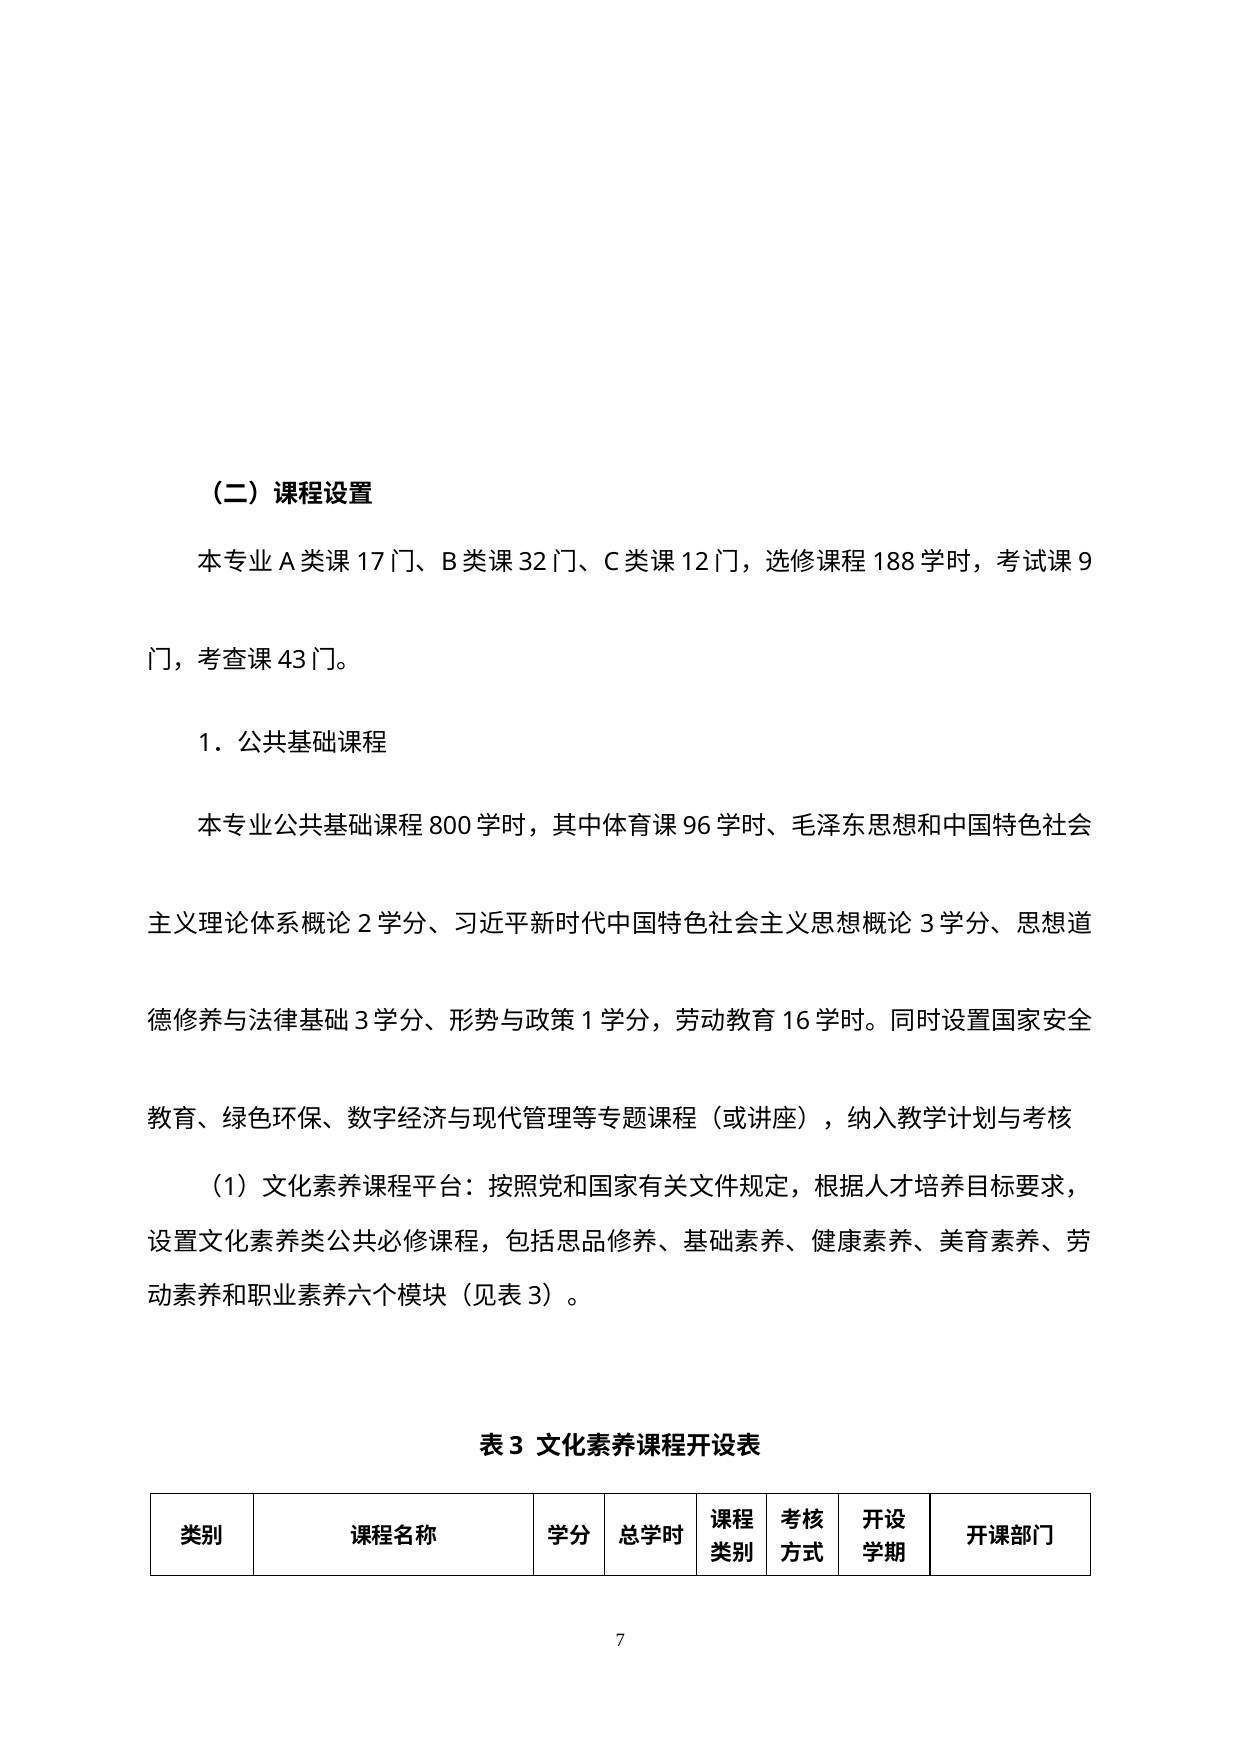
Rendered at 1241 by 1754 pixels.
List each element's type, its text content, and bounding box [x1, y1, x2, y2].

table_header 开课部门 [931, 1494, 1090, 1575]
text （1）文化素养课程平台：按照党和国家有关文件规定，根据人才培养目标要求，设置文化素养类公共必修课程，包括思品修养、基础素养、健康素养、美育素养、劳动素养和职业素养六个模块（见表3）。 [148, 1167, 1093, 1312]
table_header 考核方式 [767, 1494, 838, 1575]
text 表3 文化素养课程开设表 [148, 1411, 1093, 1476]
table_header 课程类别 [697, 1494, 766, 1575]
text （二）课程设置 [148, 473, 1093, 509]
table_header 总学时 [605, 1494, 696, 1575]
table_header 开设 学期 [839, 1494, 929, 1575]
table_header 学分 [534, 1494, 604, 1575]
table_header 课程名称 [254, 1494, 533, 1575]
text 1．公共基础课程 [148, 708, 1093, 773]
table_header 类别 [151, 1494, 253, 1575]
text 本专业公共基础课程800学时，其中体育课96学时、毛泽东思想和中国特色社会主义理论体系概论2学分、习近平新时代中国特色社会主义思想概论3学分、思想道德修养与法律基础3学分、形势与政策1学分，劳动教育16学时。同时设置国家安全教育、绿色环保、数字经济与现代管理等专题课程（或讲座），纳入教学计划与考核 [148, 791, 1093, 1149]
text 本专业A类课17门、B类课32门、C类课12门，选修课程188学时，考试课9门，考查课43门。 [148, 527, 1093, 690]
